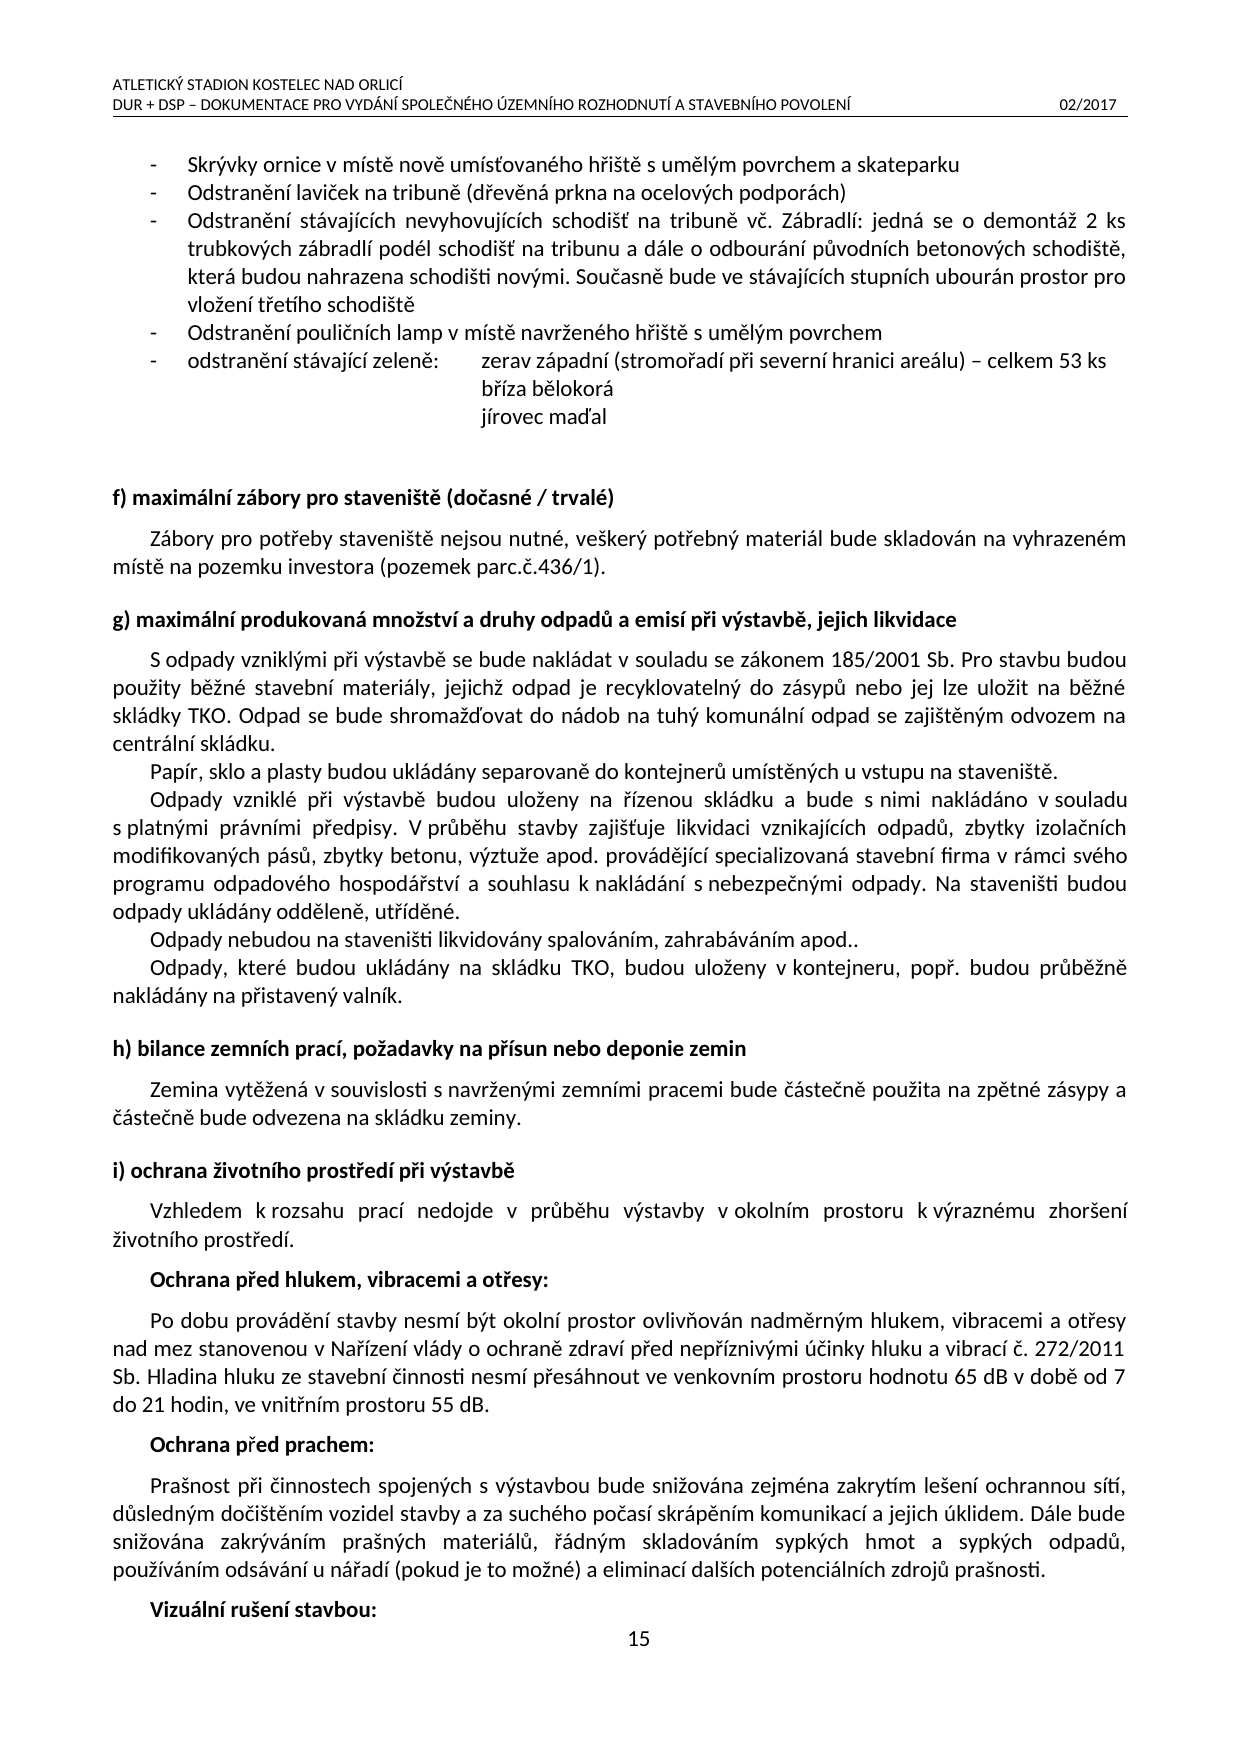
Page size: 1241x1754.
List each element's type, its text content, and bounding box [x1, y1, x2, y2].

text Zemina vytěžená v souvislosti s navrženými zemními pracemi bude částečně použita na zpětné zásypy a částečně bude odvezena na skládku zeminy. [112, 1075, 1128, 1131]
list Skrývky ornice v místě nově umísťovaného hřiště s umělým povrchem a skateparku [150, 150, 1128, 178]
list Odstranění pouličních lamp v místě navrženého hřiště s umělým povrchem [150, 318, 1128, 346]
text h) bilance zemních prací, požadavky na přísun nebo deponie zemin [112, 1034, 1128, 1063]
text Odpady, které budou ukládány na skládku TKO, budou uloženy v kontejneru, popř. budou průběžně nakládány na přistavený valník. [112, 953, 1128, 1009]
list Odstranění laviček na tribuně (dřevěná prkna na ocelových podporách) [150, 178, 1128, 206]
text Ochrana před prachem: [112, 1430, 1128, 1458]
text Odpady nebudou na staveništi likvidovány spalováním, zahrabáváním apod.. [112, 926, 1128, 953]
text Ochrana před hlukem, vibracemi a otřesy: [112, 1265, 1128, 1293]
text Po dobu provádění stavby nesmí být okolní prostor ovlivňován nadměrným hlukem, vibracemi a otřesy nad mez stanovenou v Nařízení vlády o ochraně zdraví před nepříznivými účinky hluku a vibrací č. 272/2011 Sb. Hladina hluku ze stavební činnosti nesmí přesáhnout ve venkovním prostoru hodnotu 65 dB v době od 7 do 21 hodin, ve vnitřním prostoru 55 dB. [112, 1306, 1128, 1418]
text Zábory pro potřeby staveniště nejsou nutné, veškerý potřebný materiál bude skladován na vyhrazeném místě na pozemku investora (pozemek parc.č.436/1). [112, 524, 1128, 580]
text jírovec maďal [112, 402, 1128, 430]
text Papír, sklo a plasty budou ukládány separovaně do kontejnerů umístěných u vstupu na staveniště. [112, 757, 1128, 785]
text i) ochrana životního prostředí při výstavbě [112, 1156, 1128, 1184]
text Odpady vzniklé při výstavbě budou uloženy na řízenou skládku a bude s nimi nakládáno v souladu s platnými právními předpisy. V průběhu stavby zajišťuje likvidaci vznikajících odpadů, zbytky izolačních modifikovaných pásů, zbytky betonu, výztuže apod. provádějící specializovaná stavební firma v rámci svého programu odpadového hospodářství a souhlasu k nakládání s nebezpečnými odpady. Na staveništi budou odpady ukládány odděleně, utříděné. [112, 785, 1128, 926]
text S odpady vzniklými při výstavbě se bude nakládat v souladu se zákonem 185/2001 Sb. Pro stavbu budou použity běžné stavební materiály, jejichž odpad je recyklovatelný do zásypů nebo jej lze uložit na běžné skládky TKO. Odpad se bude shromažďovat do nádob na tuhý komunální odpad se zajištěným odvozem na centrální skládku. [112, 645, 1128, 757]
text Vzhledem k rozsahu prací nedojde v průběhu výstavby v okolním prostoru k výraznému zhoršení životního prostředí. [112, 1197, 1128, 1253]
text Vizuální rušení stavbou: [112, 1595, 1128, 1623]
text g) maximální produkovaná množství a druhy odpadů a emisí při výstavbě, jejich likvidace [112, 605, 1128, 633]
text bříza bělokorá [444, 374, 1128, 402]
list odstranění stávající zeleně: zerav západní (stromořadí při severní hranici areálu) – celkem 53 ks [150, 346, 1128, 374]
list Odstranění stávajících nevyhovujících schodišť na tribuně vč. Zábradlí: jedná se o demontáž 2 ks trubkových zábradlí podél schodišť na tribunu a dále o odbourání původních betonových schodiště, která budou nahrazena schodišti novými. Současně bude ve stávajících stupních ubourán prostor pro vložení třetího schodiště [150, 206, 1128, 318]
text f) maximální zábory pro staveniště (dočasné / trvalé) [112, 483, 1128, 511]
text Prašnost při činnostech spojených s výstavbou bude snižována zejména zakrytím lešení ochrannou sítí, důsledným dočištěním vozidel stavby a za suchého počasí skrápěním komunikací a jejich úklidem. Dále bude snižována zakrýváním prašných materiálů, řádným skladováním sypkých hmot a sypkých odpadů, používáním odsávání u nářadí (pokud je to možné) a eliminací dalších potenciálních zdrojů prašnosti. [112, 1471, 1128, 1583]
